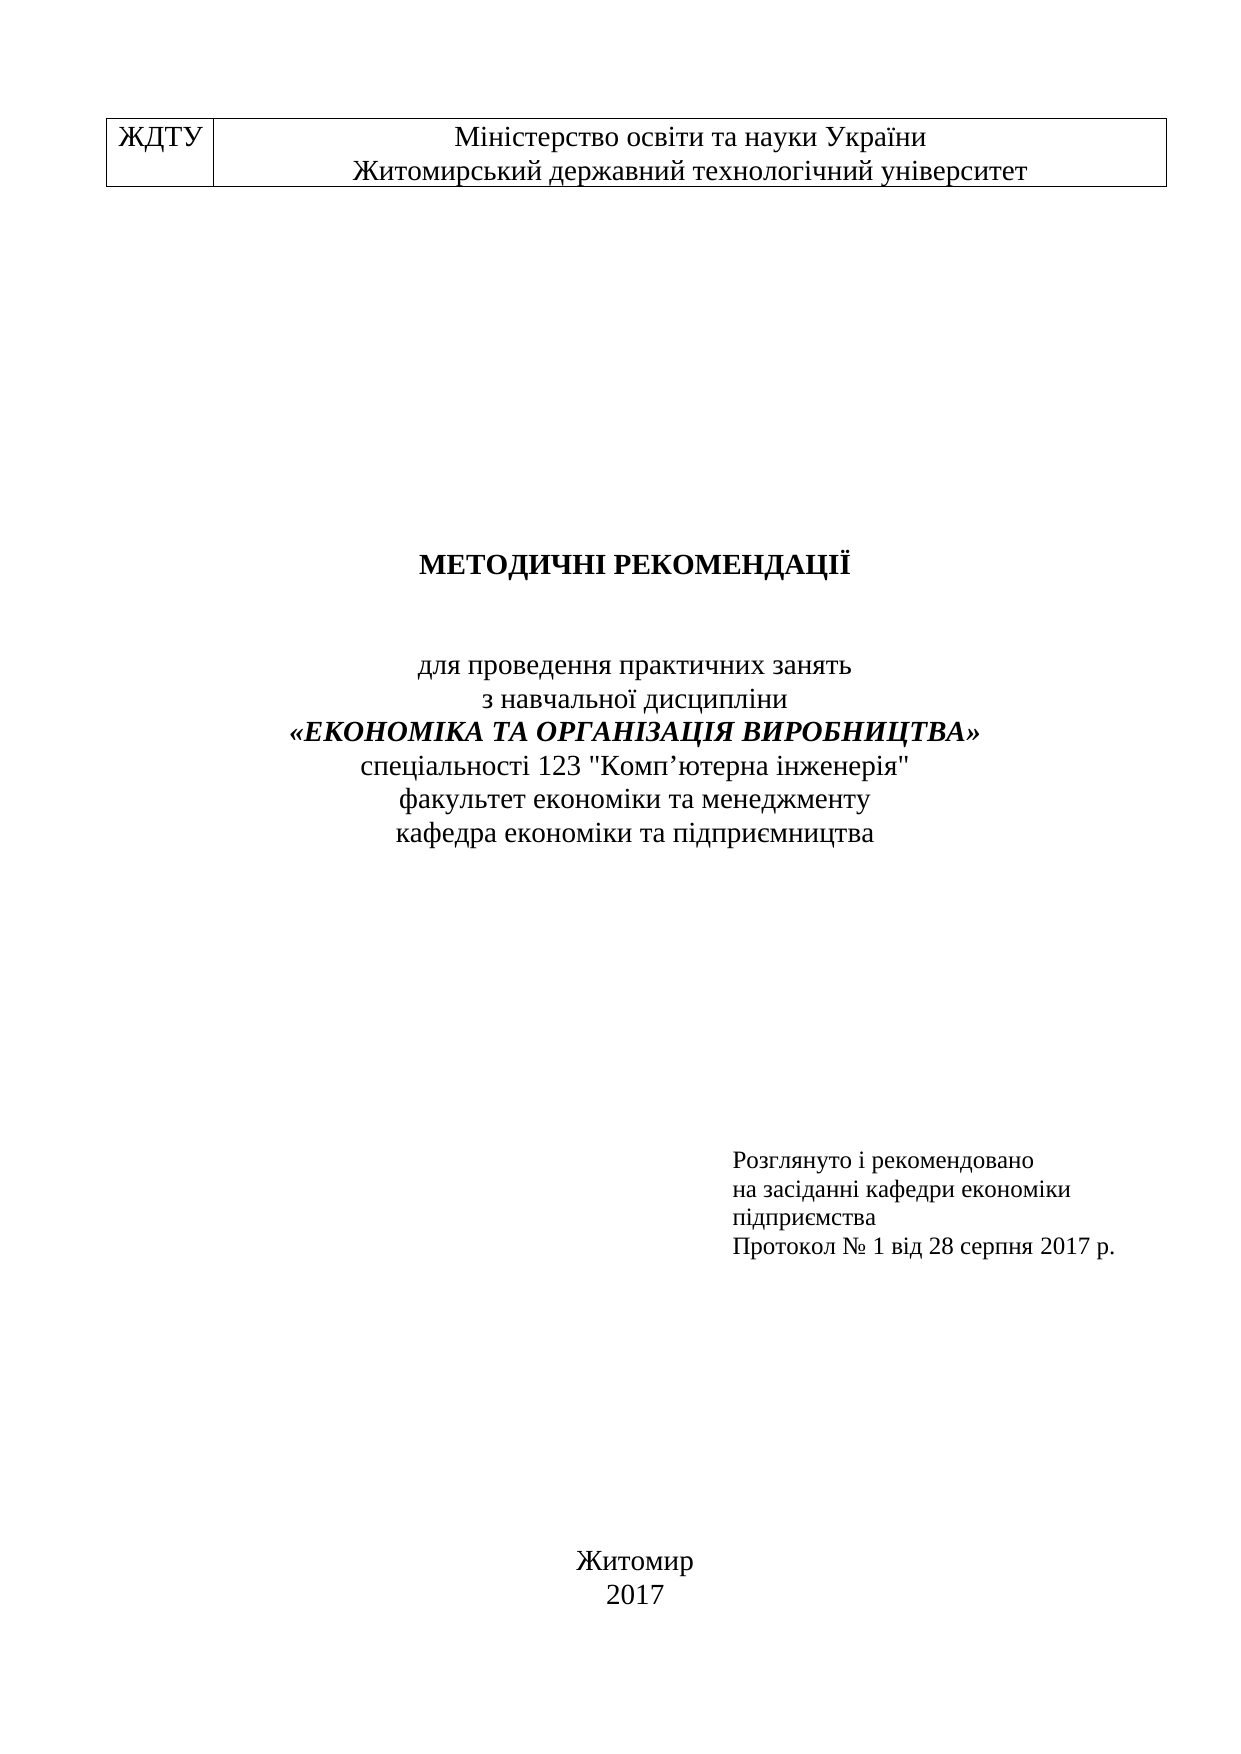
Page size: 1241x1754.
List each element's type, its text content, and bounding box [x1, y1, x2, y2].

text спеціальності 123 "Комп’ютерна інженерія" [118, 748, 1152, 782]
text Житомир [118, 1543, 1152, 1577]
text «ЕКОНОМІКА ТА ОРГАНІЗАЦІЯ ВИРОБНИЦТВА» [118, 714, 1152, 748]
table_header ЖДТУ [107, 119, 213, 186]
table_header Міністерство освіти та науки України Житомирський державний технологічний університет [214, 119, 1166, 186]
text кафедра економіки та підприємництва [118, 815, 1152, 849]
text з навчальної дисципліни [118, 681, 1152, 714]
text для проведення практичних занять [118, 647, 1152, 681]
text МЕТОДИЧНІ РЕКОМЕНДАЦІЇ [118, 547, 1152, 580]
text факультет економіки та менеджменту [118, 782, 1152, 815]
text 2017 [118, 1577, 1152, 1611]
